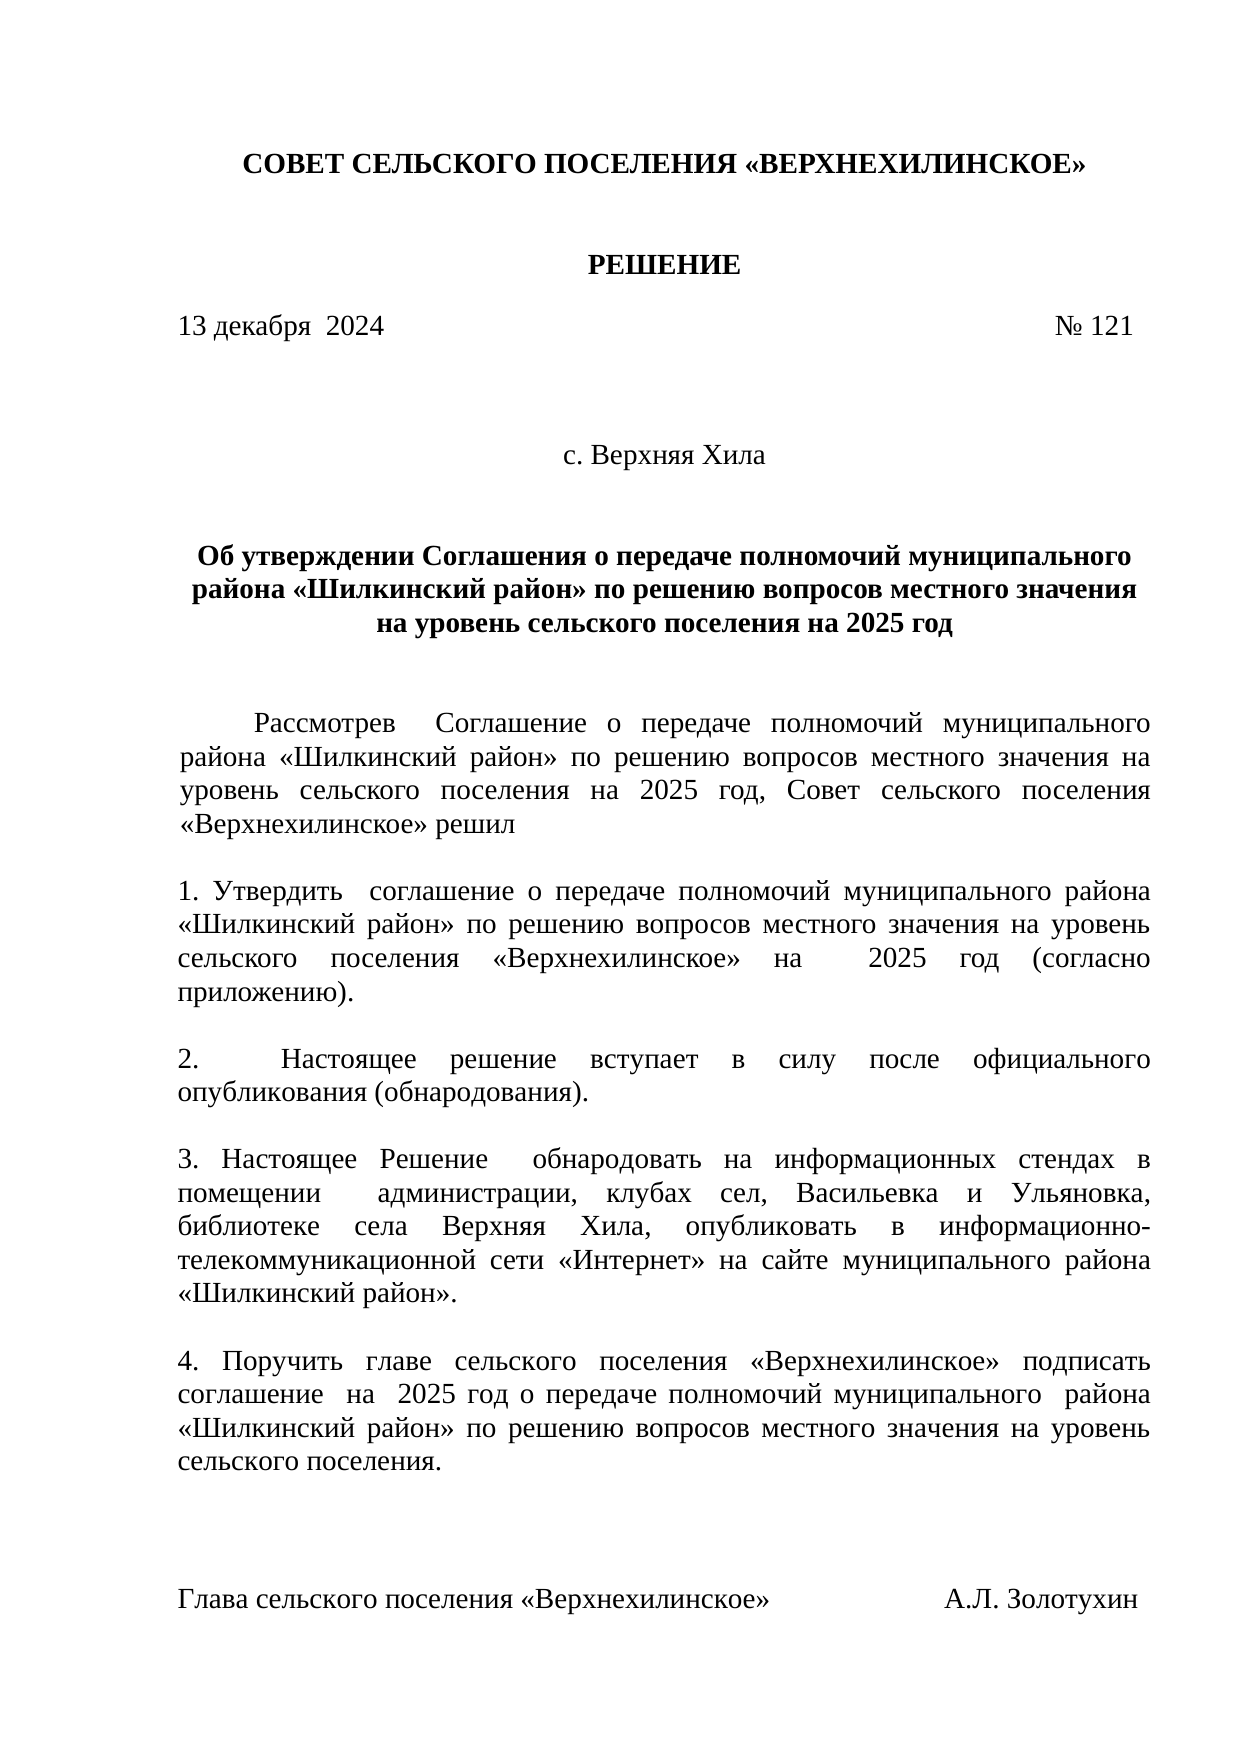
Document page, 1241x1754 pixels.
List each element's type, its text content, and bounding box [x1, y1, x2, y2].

text 4. Поручить главе сельского поселения «Верхнехилинское» подписать соглашение на 2025 год о передаче полномочий муниципального района «Шилкинский район» по решению вопросов местного значения на уровень сельского поселения. [177, 1343, 1152, 1477]
text 13 декабря 2024 № 121 [177, 308, 1152, 342]
text Глава сельского поселения «Верхнехилинское» А.Л. Золотухин [177, 1581, 1152, 1615]
text СОВЕТ СЕЛЬСКОГО ПОСЕЛЕНИЯ «ВЕРХНЕХИЛИНСКОЕ» [177, 146, 1152, 180]
text 3. Настоящее Решение обнародовать на информационных стендах в помещении администрации, клубах сел, Васильевка и Ульяновка, библиотеке села Верхняя Хила, опубликовать в информационно-телекоммуникационной сети «Интернет» на сайте муниципального района «Шилкинский район». [177, 1141, 1152, 1309]
text Рассмотрев Соглашение о передаче полномочий муниципального района «Шилкинский район» по решению вопросов местного значения на уровень сельского поселения на 2025 год, Совет сельского поселения «Верхнехилинское» решил [179, 705, 1152, 839]
text РЕШЕНИЕ [177, 247, 1152, 280]
text Об утверждении Соглашения о передаче полномочий муниципального района «Шилкинский район» по решению вопросов местного значения на уровень сельского поселения на 2025 год [177, 538, 1152, 638]
text с. Верхняя Хила [177, 437, 1152, 471]
text 2. Настоящее решение вступает в силу после официального опубликования (обнародования). [177, 1041, 1152, 1108]
text 1. Утвердить соглашение о передаче полномочий муниципального района «Шилкинский район» по решению вопросов местного значения на уровень сельского поселения «Верхнехилинское» на 2025 год (согласно приложению). [177, 873, 1152, 1007]
